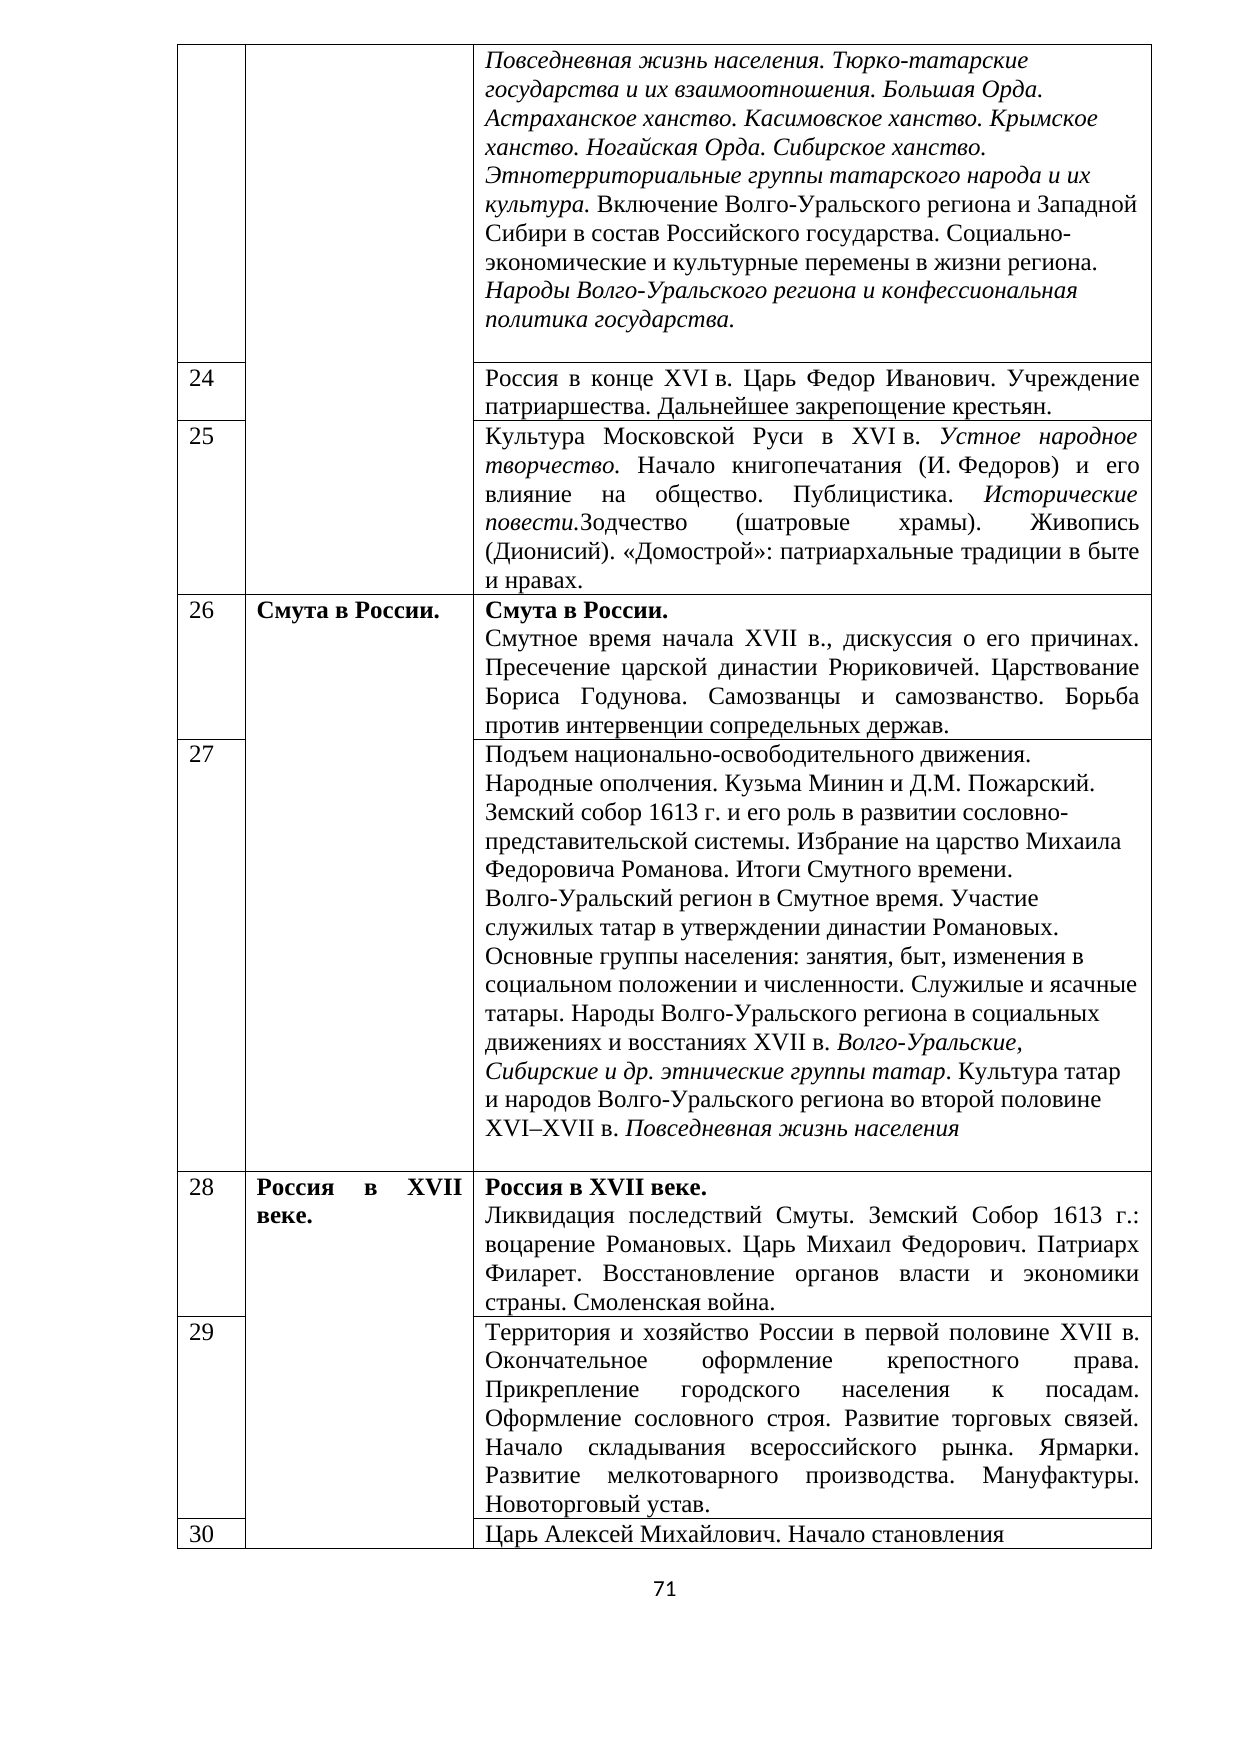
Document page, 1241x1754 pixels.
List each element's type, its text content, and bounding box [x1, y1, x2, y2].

table_cell 29 [178, 1317, 245, 1518]
table_cell Смута в России. Смутное время начала XVII в., дискуссия о его причинах. Пресечение царской династии Рюриковичей. Царствование Бориса Годунова. Самозванцы и самозванство. Борьба против интервенции сопредельных держав. [474, 595, 1151, 738]
table_cell 25 [178, 421, 245, 594]
table_cell Культура Московской Руси в XVI в. Устное народное творчество. Начало книгопечатания (И. Федоров) и его влияние на общество. Публицистика. Исторические повести.Зодчество (шатровые храмы). Живопись (Дионисий). «Домострой»: патриархальные традиции в быте и нравах. [474, 421, 1151, 594]
table_cell Россия в XVII веке. [246, 1172, 473, 1548]
table_cell 23 [178, 45, 245, 362]
table_cell 30 [178, 1519, 245, 1548]
table_cell Россия в XVII веке. Ликвидация последствий Смуты. Земский Собор 1613 г.: воцарение Романовых. Царь Михаил Федорович. Патриарх Филарет. Восстановление органов власти и экономики страны. Смоленская война. [474, 1172, 1151, 1316]
table_cell 24 [178, 363, 245, 420]
table_cell 27 [178, 740, 245, 1171]
table_cell Подъем национально-освободительного движения. Народные ополчения. Кузьма Минин и Д.М. Пожарский. Земский собор 1613 г. и его роль в развитии сословно-представительской системы. Избрание на царство Михаила Федоровича Романова. Итоги Смутного времени. Волго-Уральский регион в Смутное время. Участие служилых татар в утверждении династии Романовых. Основные группы населения: занятия, быт, изменения в социальном положении и численности. Служилые и ясачные татары. Народы Волго-Уральского региона в социальных движениях и восстаниях XVII в. Волго-Уральские, Сибирские и др. этнические группы татар. Культура татар и народов Волго-Уральского региона во второй половине XVI–XVII в. Повседневная жизнь населения [474, 740, 1151, 1171]
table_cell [474, 45, 1151, 362]
table_cell Территория и хозяйство России в первой половине XVII в. Окончательное оформление крепостного права. Прикрепление городского населения к посадам. Оформление сословного строя. Развитие торговых связей. Начало складывания всероссийского рынка. Ярмарки. Развитие мелкотоварного производства. Мануфактуры. Новоторговый устав. [474, 1317, 1151, 1518]
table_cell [474, 1519, 1151, 1548]
table_cell 26 [178, 595, 245, 738]
table_cell 28 [178, 1172, 245, 1316]
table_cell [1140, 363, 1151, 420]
table_cell Смута в России. [246, 595, 473, 1171]
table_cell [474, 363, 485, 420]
